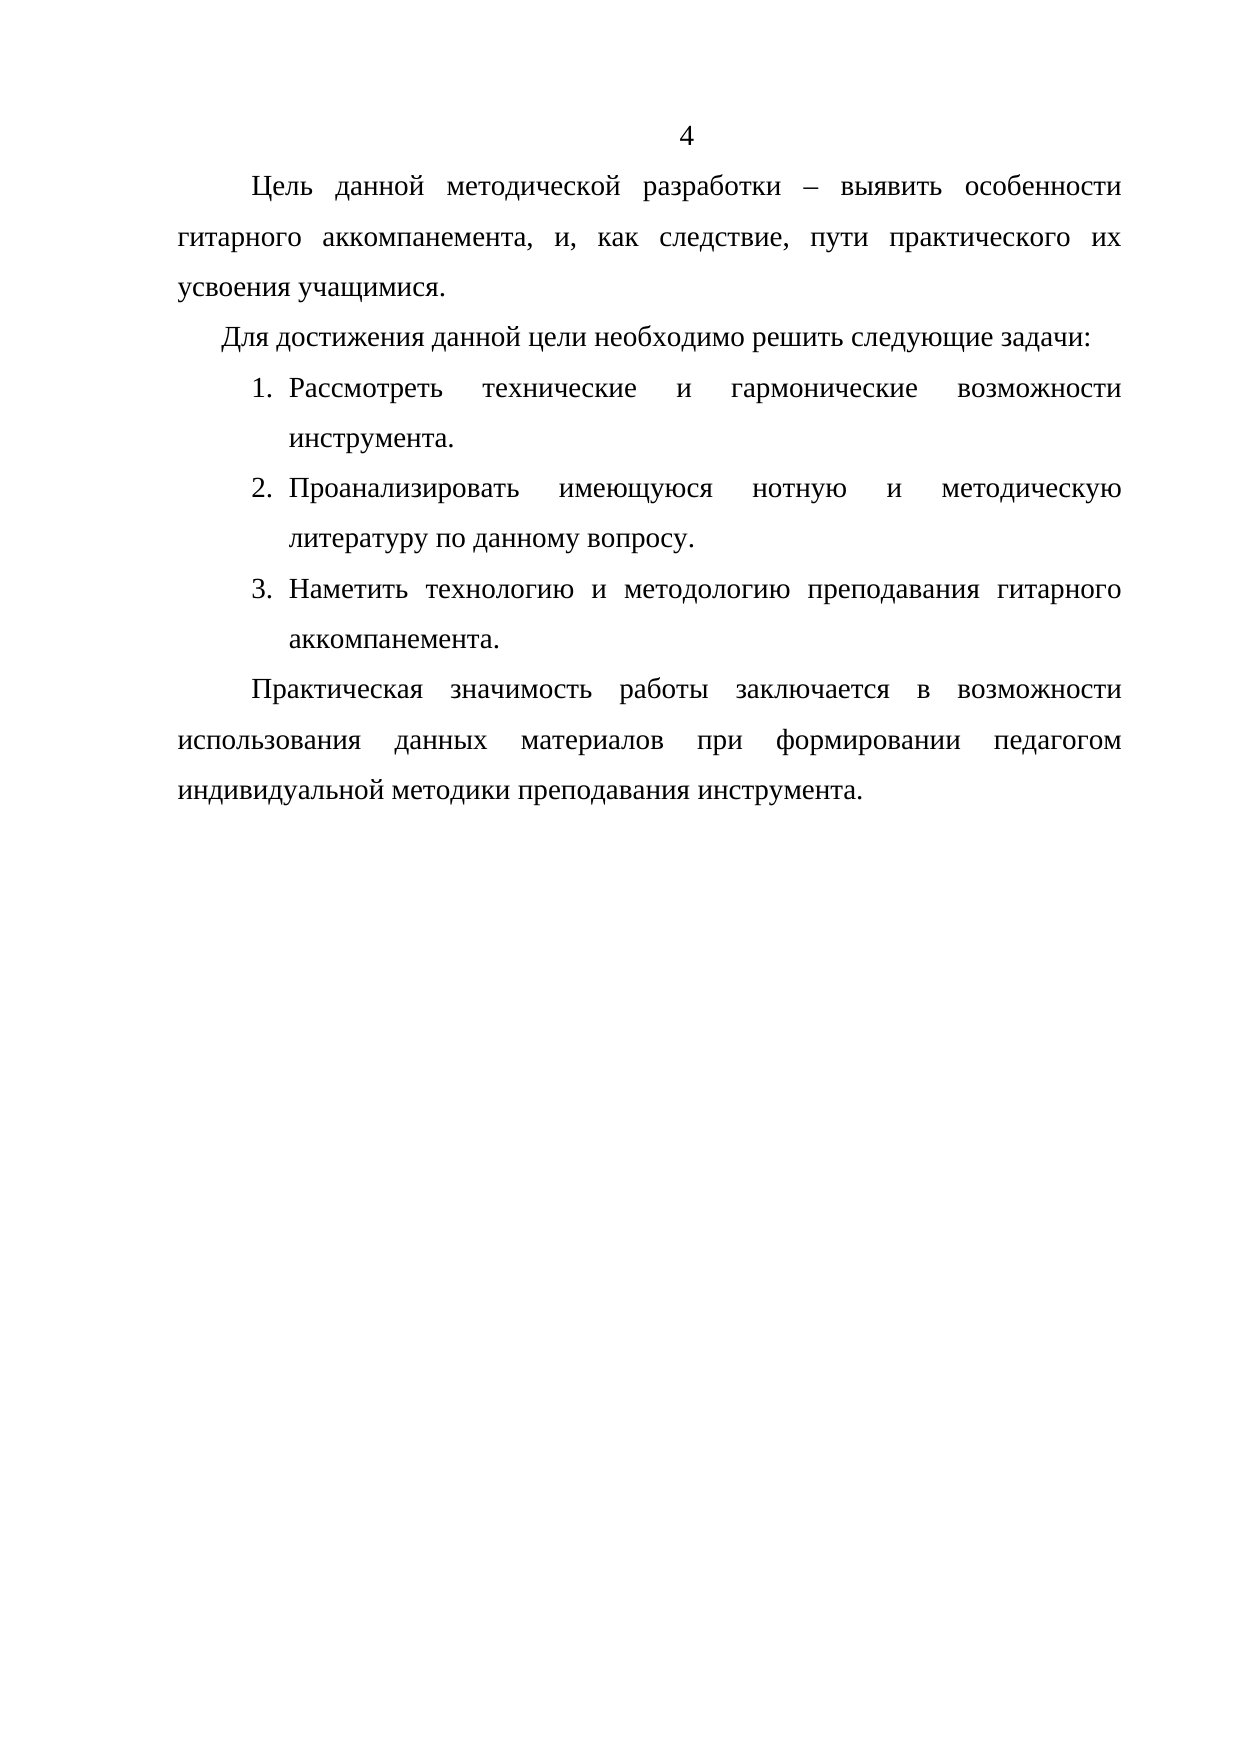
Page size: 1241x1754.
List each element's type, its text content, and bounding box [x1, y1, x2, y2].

list Рассмотреть технические и гармонические возможности инструмента. [251, 370, 1122, 453]
text 4 [177, 118, 1122, 152]
text Цель данной методической разработки – выявить особенности гитарного аккомпанемента, и, как следствие, пути практического их усвоения учащимися. [177, 168, 1122, 303]
text Практическая значимость работы заключается в возможности использования данных материалов при формировании педагогом индивидуальной методики преподавания инструмента. [177, 672, 1122, 806]
text Для достижения данной цели необходимо решить следующие задачи: [177, 319, 1122, 353]
list Наметить технологию и методологию преподавания гитарного аккомпанемента. [251, 571, 1122, 655]
list Проанализировать имеющуюся нотную и методическую литературу по данному вопросу. [251, 470, 1122, 554]
